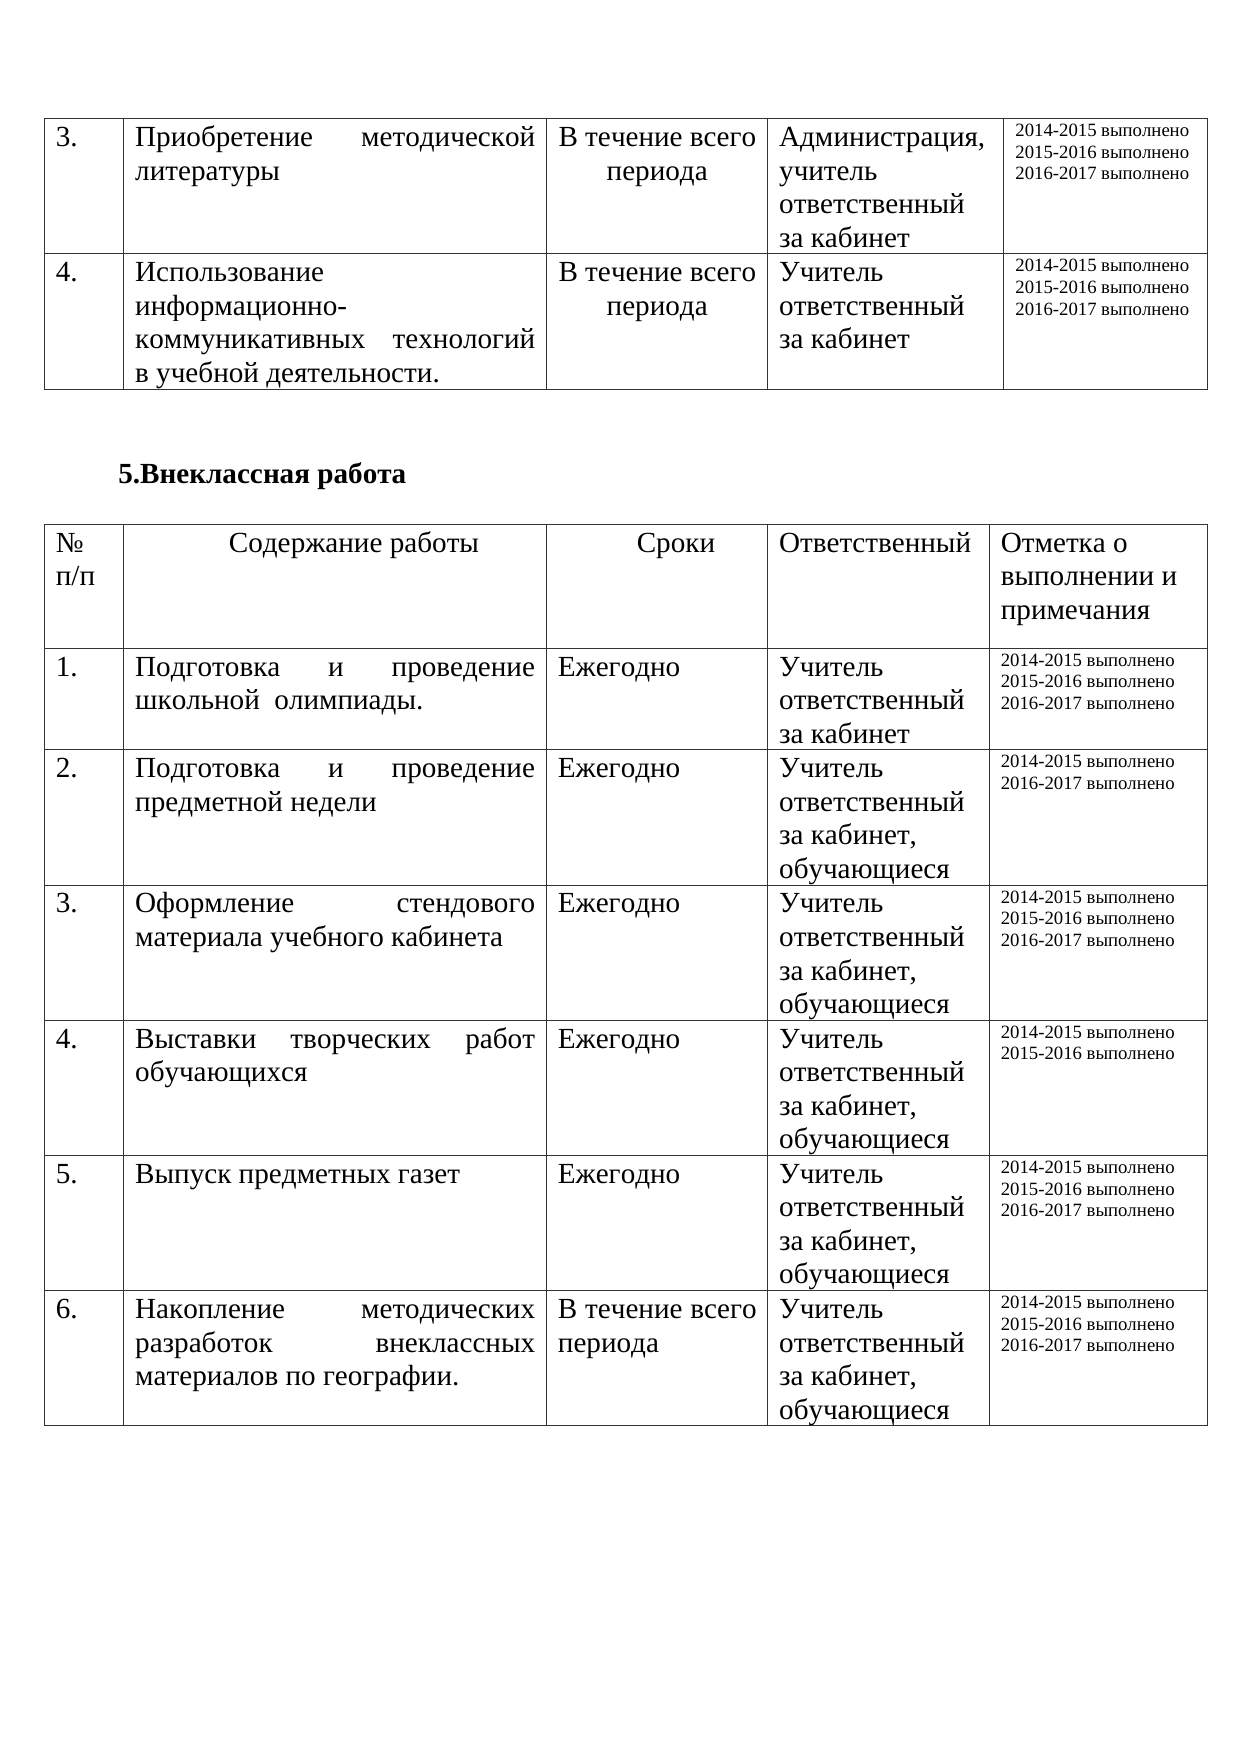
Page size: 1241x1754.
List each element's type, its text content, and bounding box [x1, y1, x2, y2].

table_cell 4. [45, 1021, 123, 1155]
table_cell Ежегодно [547, 886, 767, 1020]
table_cell 3. [45, 886, 123, 1020]
table_cell Учитель ответственный за кабинет, обучающиеся [768, 886, 989, 1020]
table_cell 2. [45, 750, 123, 884]
table_cell 2014-2015 выполнено 2015-2016 выполнено 2016-2017 выполнено [1004, 254, 1207, 388]
table_cell Ежегодно [547, 1021, 767, 1155]
table_cell В течение всего периода [547, 254, 767, 388]
table_cell Подготовка и проведение предметной недели [124, 750, 546, 884]
table_header Содержание работы [124, 525, 546, 648]
table_cell Подготовка и проведение школьной олимпиады. [124, 649, 546, 749]
table_cell В течение всего периода [547, 119, 767, 253]
table_cell 4. [45, 254, 123, 388]
table_cell Ежегодно [547, 649, 767, 749]
table_cell Накопление методических разработок внеклассных материалов по географии. [124, 1291, 546, 1425]
table_cell 2014-2015 выполнено 2015-2016 выполнено 2016-2017 выполнено [990, 886, 1207, 1020]
table_header Ответственный [768, 525, 989, 648]
table_header Сроки [547, 525, 767, 648]
table_cell 3. [45, 119, 123, 253]
table_cell 1. [45, 649, 123, 749]
table_cell 6. [45, 1291, 123, 1425]
table_cell Выставки творческих работ обучающихся [124, 1021, 546, 1155]
table_cell Выпуск предметных газет [124, 1156, 546, 1290]
text 5.Внеклассная работа [118, 457, 1181, 490]
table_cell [1004, 119, 1207, 253]
table_cell Учитель ответственный за кабинет, обучающиеся [768, 1021, 989, 1155]
table_header Отметка о выполнении и примечания [990, 525, 1207, 648]
table_cell 2014-2015 выполнено 2015-2016 выполнено [990, 1021, 1207, 1155]
table_cell Приобретение методической литературы [124, 119, 546, 253]
table_cell 5. [45, 1156, 123, 1290]
table_cell Администрация, учитель ответственный за кабинет [768, 119, 1003, 253]
table_cell Учитель ответственный за кабинет, обучающиеся [768, 1156, 989, 1290]
table_cell 2014-2015 выполнено 2016-2017 выполнено [990, 750, 1207, 884]
table_cell В течение всего периода [547, 1291, 767, 1425]
table_cell Оформление стендового материала учебного кабинета [124, 886, 546, 1020]
table_header № п/п [45, 525, 123, 648]
table_cell 2014-2015 выполнено 2015-2016 выполнено 2016-2017 выполнено [990, 1156, 1207, 1290]
table_cell 2014-2015 выполнено 2015-2016 выполнено 2016-2017 выполнено [990, 649, 1207, 749]
table_cell Учитель ответственный за кабинет, обучающиеся [768, 1291, 989, 1425]
table_cell Учитель ответственный за кабинет, обучающиеся [768, 750, 989, 884]
table_cell Учитель ответственный за кабинет [768, 254, 1003, 388]
table_cell Учитель ответственный за кабинет [768, 649, 989, 749]
table_cell Ежегодно [547, 1156, 767, 1290]
table_cell Использование информационно-коммуникативных технологий в учебной деятельности. [124, 254, 546, 388]
table_cell Ежегодно [547, 750, 767, 884]
table_cell 2014-2015 выполнено 2015-2016 выполнено 2016-2017 выполнено [990, 1291, 1207, 1425]
